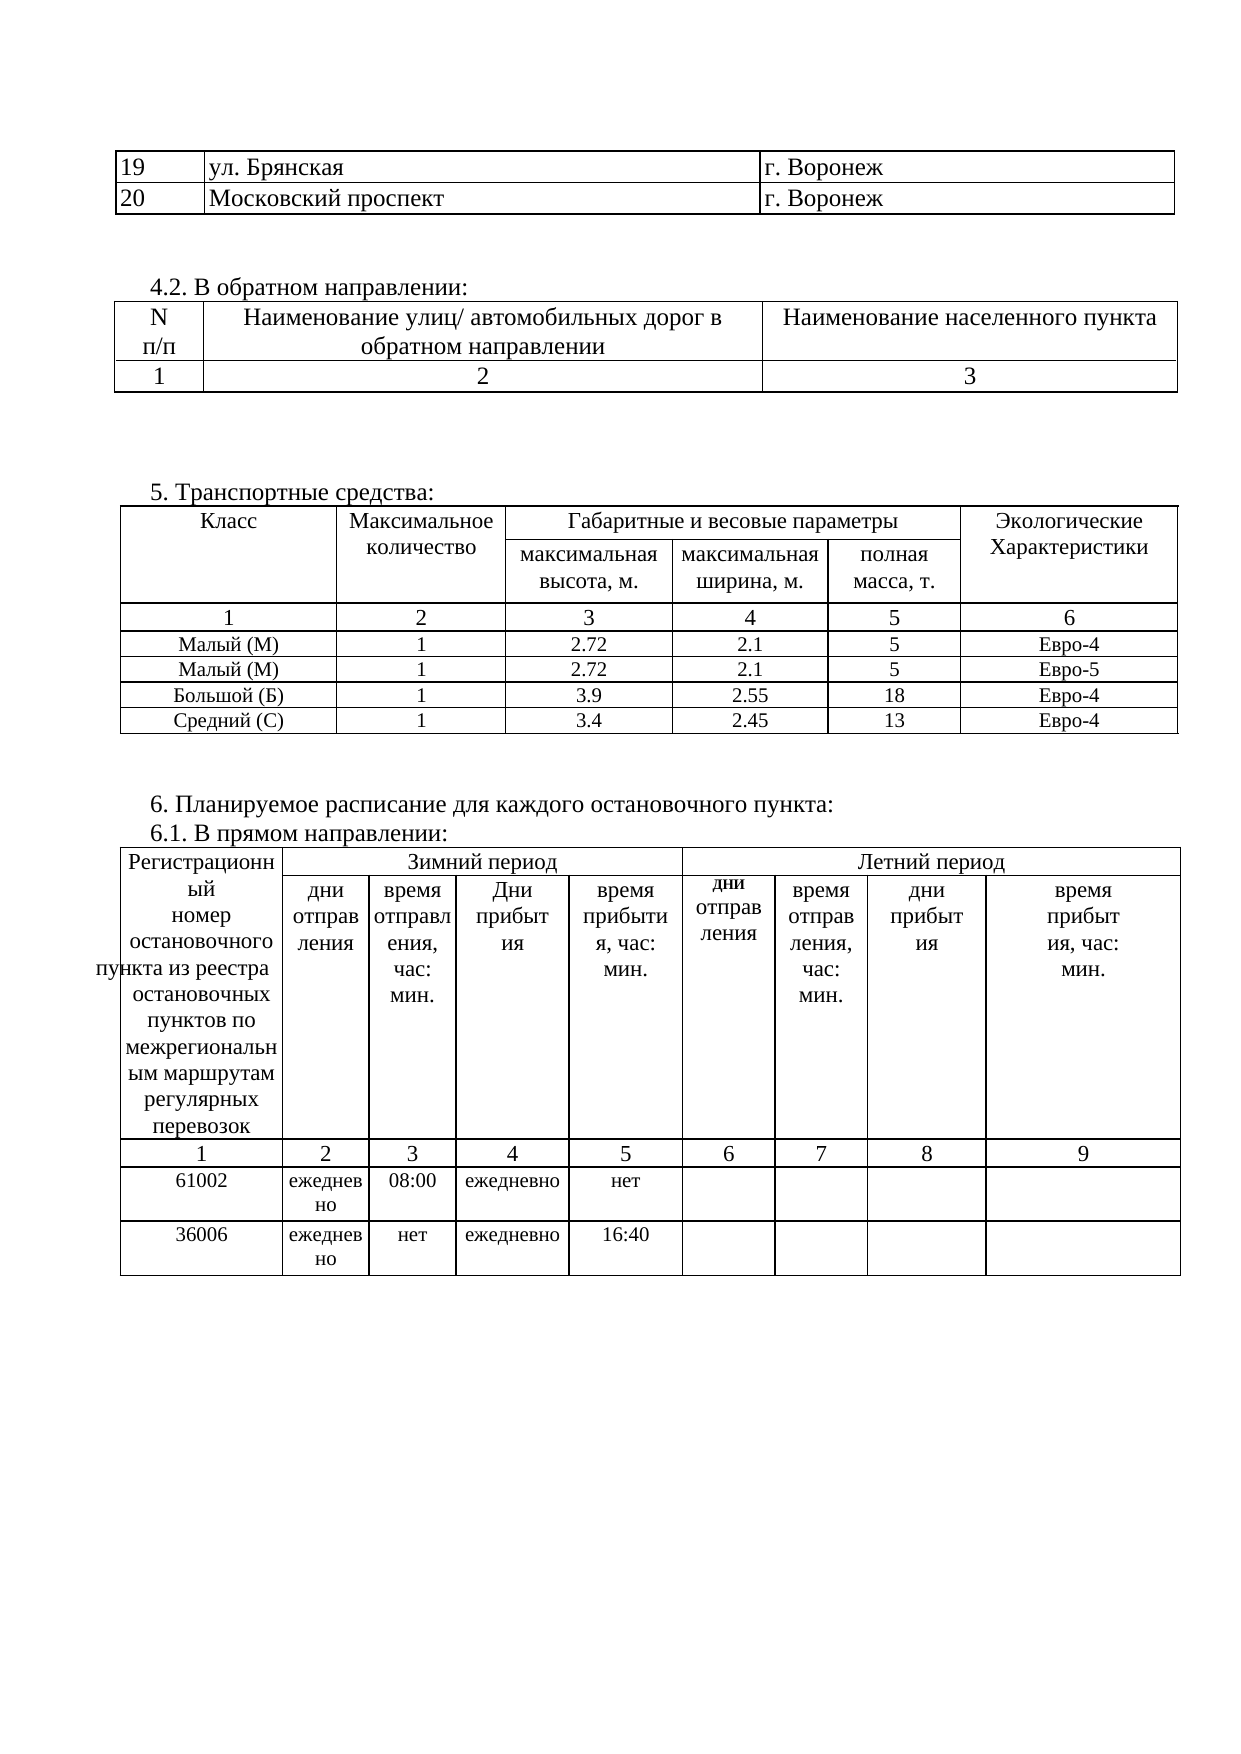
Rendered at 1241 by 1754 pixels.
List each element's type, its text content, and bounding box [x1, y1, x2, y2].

table_header Класс [121, 507, 336, 602]
table_header Зимний период [283, 848, 682, 874]
table_cell 2.1 [673, 657, 827, 681]
table_cell 1 [337, 708, 505, 732]
table_cell ежедневно [283, 1168, 368, 1220]
table_cell 5 [829, 604, 960, 630]
table_cell дни прибыт ия [868, 876, 985, 1138]
table_cell [683, 1168, 774, 1220]
table_cell 7 [776, 1140, 867, 1166]
table_cell [776, 1168, 867, 1220]
table_cell полная масса, т. [829, 540, 960, 602]
table_cell время отправл ения, час: мин. [370, 876, 455, 1138]
table_cell 9 [987, 1140, 1180, 1166]
table_cell Евро-5 [961, 657, 1177, 681]
table_cell [987, 1168, 1180, 1220]
table_cell нет [370, 1222, 455, 1275]
table_cell [868, 1222, 985, 1275]
table_cell 3 [763, 360, 1177, 391]
table_cell 61002 [121, 1168, 282, 1220]
table_cell Большой (Б) [121, 683, 336, 707]
table_cell Малый (М) [121, 657, 336, 681]
table_cell [868, 1168, 985, 1220]
table_cell 6 [961, 604, 1177, 630]
table_cell Дни прибыт ия [457, 876, 568, 1138]
table_cell [683, 1222, 774, 1275]
table_cell 2.72 [506, 657, 672, 681]
table_cell 5 [829, 632, 960, 656]
table_cell 5 [570, 1140, 682, 1166]
table_cell 13 [829, 708, 960, 732]
table_header Наименование улиц/ автомобильных дорог в обратном направлении [204, 302, 762, 360]
table_cell Московский проспект [205, 183, 759, 213]
table_cell 2.55 [673, 683, 827, 707]
table_cell 8 [868, 1140, 985, 1166]
text 6.1. В прямом направлении: [150, 818, 1090, 847]
table_cell Малый (М) [121, 632, 336, 656]
table_cell ежедневно [457, 1222, 568, 1275]
table_cell 2 [283, 1140, 368, 1166]
table_cell [987, 1222, 1180, 1275]
table_cell 3.9 [506, 683, 672, 707]
table_cell 18 [829, 683, 960, 707]
table_cell время прибыт ия, час: мин. [987, 876, 1180, 1138]
table_cell максимальная ширина, м. [673, 540, 827, 602]
table_cell г. Воронеж [761, 152, 1174, 181]
table_cell ул. Брянская [205, 152, 759, 181]
table_cell 08:00 [370, 1168, 455, 1220]
table_cell 3.4 [506, 708, 672, 732]
table_cell 2.1 [673, 632, 827, 656]
table_cell 3 [370, 1140, 455, 1166]
table_cell 2 [337, 604, 505, 630]
table_cell ежедневно [283, 1222, 368, 1275]
table_cell нет [570, 1168, 682, 1220]
table_header Наименование населенного пункта [763, 302, 1177, 360]
text 4.2. В обратном направлении: [150, 272, 1090, 301]
table_cell 1 [115, 361, 203, 391]
table_cell 19 [117, 152, 204, 181]
table_cell 2 [204, 361, 762, 391]
table_cell время прибыти я, час: мин. [570, 876, 682, 1138]
table_cell 1 [121, 604, 336, 630]
table_cell Средний (С) [121, 708, 336, 732]
table_cell г. Воронеж [761, 183, 1174, 213]
table_header Летний период [683, 848, 1180, 874]
table_cell время отправ ления, час: мин. [776, 876, 867, 1138]
table_cell 1 [121, 1140, 282, 1166]
table_cell 2.72 [506, 632, 672, 656]
table_cell ежедневно [457, 1168, 568, 1220]
table_cell 6 [683, 1140, 774, 1166]
table_cell 4 [673, 604, 827, 630]
table_cell 1 [337, 632, 505, 656]
table_header Регистрационный номер остановочного пункта из реестра остановочных пунктов по межрегиональным маршрутам регулярных перевозок [121, 848, 282, 1138]
table_cell Евро-4 [961, 683, 1177, 707]
table_cell максимальная высота, м. [506, 540, 672, 602]
table_header Максимальное количество [337, 507, 505, 602]
table_cell 20 [117, 183, 204, 213]
table_header Экологические Характеристики [961, 507, 1177, 602]
table_header N п/п [115, 302, 203, 360]
table_cell 3 [506, 604, 672, 630]
table_cell дни отправ ления [283, 876, 368, 1138]
text 5. Транспортные средства: [150, 477, 1090, 505]
table_cell Евро-4 [961, 632, 1177, 656]
table_cell 4 [457, 1140, 568, 1166]
table_cell 1 [337, 657, 505, 681]
table_cell 36006 [121, 1222, 282, 1275]
table_cell 1 [337, 683, 505, 707]
table_cell 2.45 [673, 708, 827, 732]
table_cell 16:40 [570, 1222, 682, 1275]
table_cell Евро-4 [961, 708, 1177, 732]
table_cell [776, 1222, 867, 1275]
table_cell 5 [829, 657, 960, 681]
table_header Габаритные и весовые параметры [506, 507, 960, 539]
table_cell ДНИ отправ ления [683, 876, 774, 1138]
text 6. Планируемое расписание для каждого остановочного пункта: [150, 789, 1090, 818]
